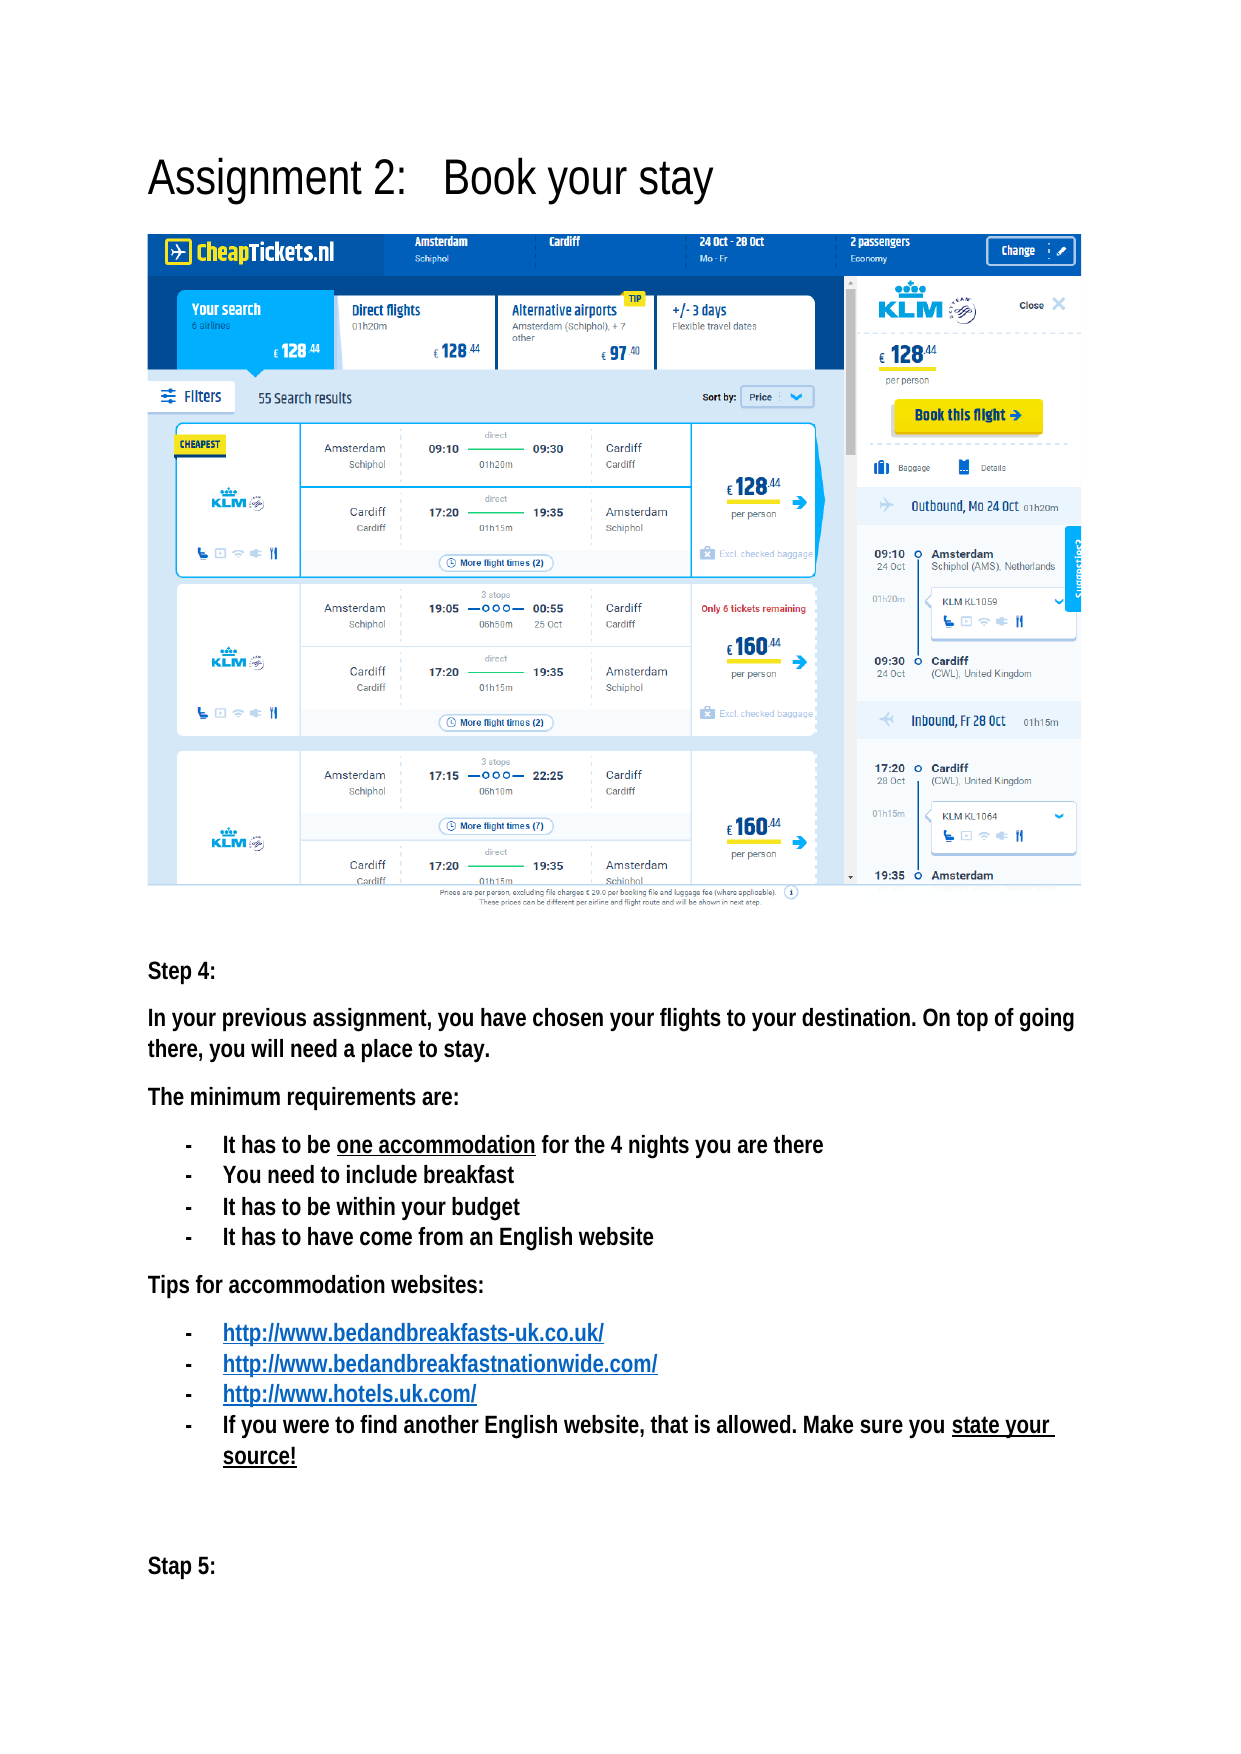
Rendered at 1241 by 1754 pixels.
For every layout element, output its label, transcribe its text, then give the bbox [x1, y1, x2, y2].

list If you were to find another English website, that is allowed. Make sure you state your source! [185, 1410, 1093, 1470]
list http://www.hotels.uk.com/ [185, 1379, 1093, 1408]
list You need to include breakfast [185, 1161, 1093, 1189]
picture [147, 234, 1080, 906]
text Tips for accommodation websites: [148, 1270, 1093, 1299]
text In your previous assignment, you have chosen your flights to your destination. On top of going there, you will need a place to stay. [148, 1003, 1093, 1063]
list It has to have come from an English website [185, 1222, 1093, 1251]
text Stap 5: [148, 1551, 1093, 1579]
list It has to be one accommodation for the 4 nights you are there [185, 1129, 1093, 1158]
list http://www.bedandbreakfastnationwide.com/ [185, 1348, 1093, 1377]
text Assignment 2: Book your stay [148, 148, 1093, 205]
list http://www.bedandbreakfasts-uk.co.uk/ [185, 1318, 1093, 1346]
list It has to be within your budget [185, 1191, 1093, 1220]
text The minimum requirements are: [148, 1082, 1093, 1111]
